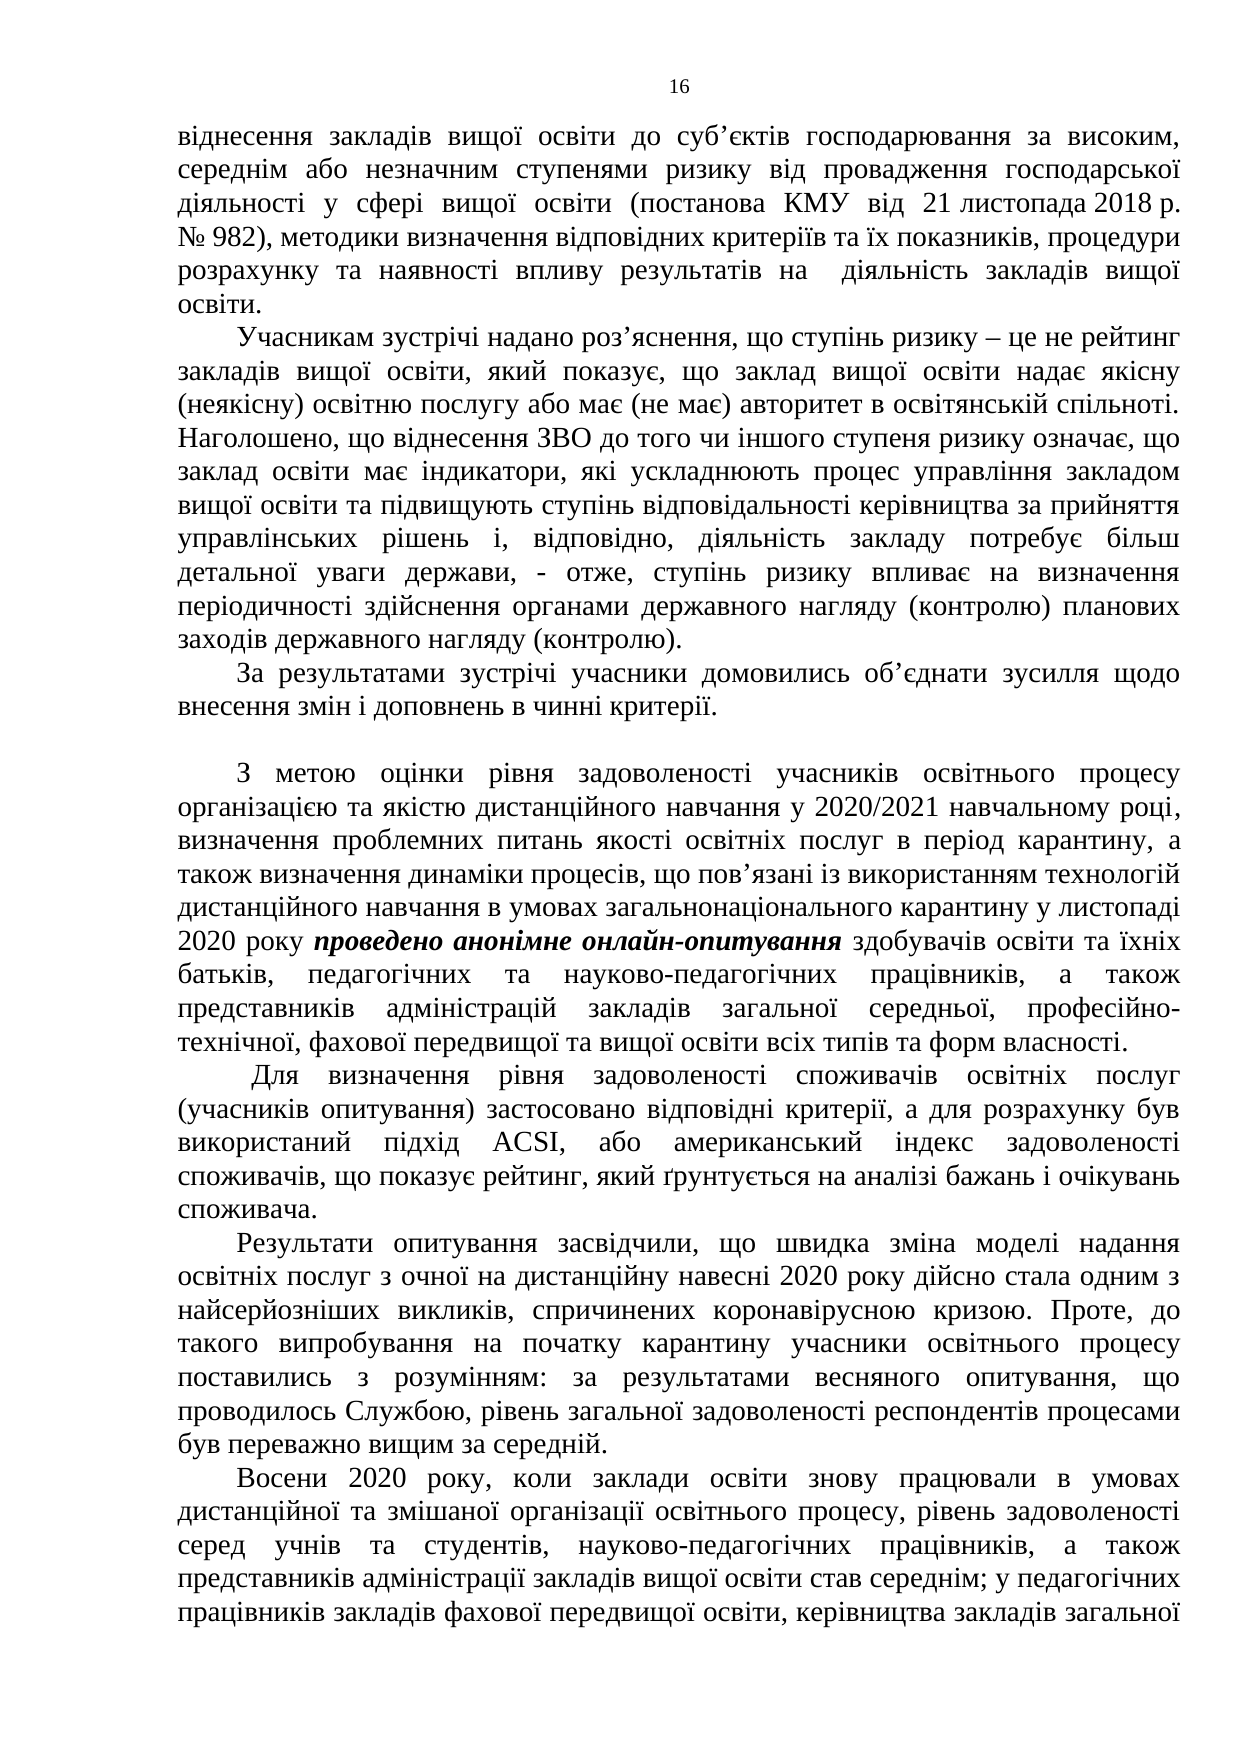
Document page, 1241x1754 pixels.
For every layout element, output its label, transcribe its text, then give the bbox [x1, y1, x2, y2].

text Для визначення рівня задоволеності споживачів освітніх послуг (учасників опитування) застосовано відповідні критерії, а для розрахунку був використаний підхід ACSI, або американський індекс задоволеності споживачів, що показує рейтинг, який ґрунтується на аналізі бажань і очікувань споживача. [177, 1057, 1181, 1225]
text За результатами зустрічі учасники домовились об’єднати зусилля щодо внесення змін і доповнень в чинні критерії. [177, 655, 1181, 722]
text З метою оцінки рівня задоволеності учасників освітнього процесу організацією та якістю дистанційного навчання у 2020/2021 навчальному році, визначення проблемних питань якості освітніх послуг в період карантину, а також визначення динаміки процесів, що пов’язані із використанням технологій дистанційного навчання в умовах загальнонаціонального карантину у листопаді 2020 року проведено анонімне онлайн-опитування здобувачів освіти та їхніх батьків, педагогічних та науково-педагогічних працівників, а також представників адміністрацій закладів загальної середньої, професійно-технічної, фахової передвищої та вищої освіти всіх типів та форм власності. [177, 755, 1181, 1057]
text Результати опитування засвідчили, що швидка зміна моделі надання освітніх послуг з очної на дистанційну навесні 2020 року дійсно стала одним з найсерйозніших викликів, спричинених коронавірусною кризою. Проте, до такого випробування на початку карантину учасники освітнього процесу поставились з розумінням: за результатами весняного опитування, що проводилось Службою, рівень загальної задоволеності респондентів процесами був переважно вищим за середній. [177, 1225, 1181, 1460]
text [177, 1460, 1181, 1627]
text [177, 118, 1181, 319]
text Учасникам зустрічі надано роз’яснення, що ступінь ризику – це не рейтинг закладів вищої освіти, який показує, що заклад вищої освіти надає якісну (неякісну) освітню послугу або має (не має) авторитет в освітянській спільноті. Наголошено, що віднесення ЗВО до того чи іншого ступеня ризику означає, що заклад освіти має індикатори, які ускладнюють процес управління закладом вищої освіти та підвищують ступінь відповідальності керівництва за прийняття управлінських рішень і, відповідно, діяльність закладу потребує більш детальної уваги держави, - отже, ступінь ризику впливає на визначення періодичності здійснення органами державного нагляду (контролю) планових заходів державного нагляду (контролю). [177, 319, 1181, 655]
